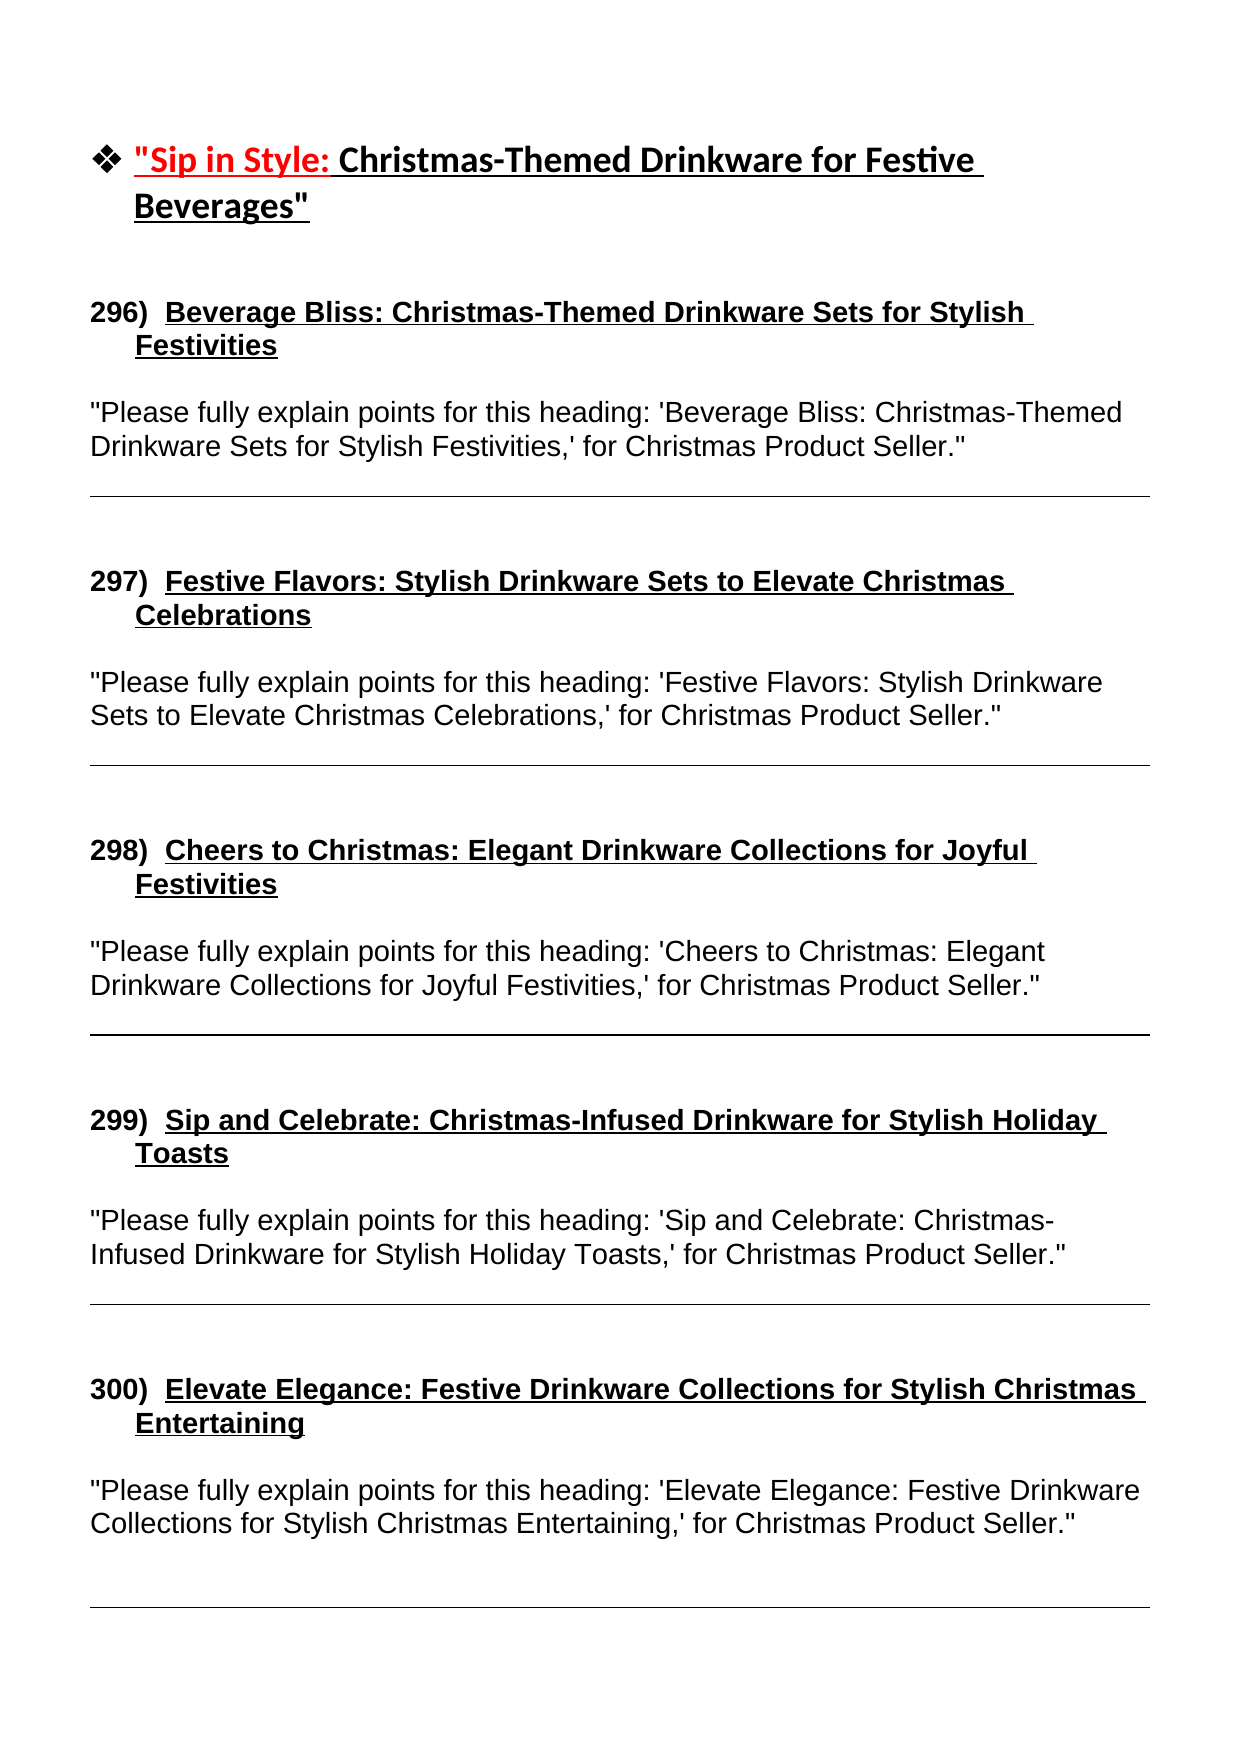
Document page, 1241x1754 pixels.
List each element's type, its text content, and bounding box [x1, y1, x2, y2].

list Sip and Celebrate: Christmas-Infused Drinkware for Stylish Holiday Toasts [90, 1103, 1150, 1170]
list "Please fully explain points for this heading: 'Elevate Elegance: Festive Drinkware Collections for Stylish Christmas Entertaining,' for Christmas Product Seller." [90, 1473, 1150, 1540]
list "Sip in Style: Christmas-Themed Drinkware for Festive Beverages" [90, 136, 1150, 227]
list Festive Flavors: Stylish Drinkware Sets to Elevate Christmas Celebrations [90, 564, 1150, 631]
list Beverage Bliss: Christmas-Themed Drinkware Sets for Stylish Festivities [90, 294, 1150, 362]
list "Please fully explain points for this heading: 'Sip and Celebrate: Christmas-Infused Drinkware for Stylish Holiday Toasts,' for Christmas Product Seller." [90, 1203, 1150, 1270]
list "Please fully explain points for this heading: 'Festive Flavors: Stylish Drinkware Sets to Elevate Christmas Celebrations,' for Christmas Product Seller." [90, 664, 1150, 732]
list "Please fully explain points for this heading: 'Cheers to Christmas: Elegant Drinkware Collections for Joyful Festivities,' for Christmas Product Seller." [90, 934, 1150, 1001]
list "Please fully explain points for this heading: 'Beverage Bliss: Christmas-Themed Drinkware Sets for Stylish Festivities,' for Christmas Product Seller." [90, 395, 1150, 462]
list Elevate Elegance: Festive Drinkware Collections for Stylish Christmas Entertaining [90, 1372, 1150, 1439]
list Cheers to Christmas: Elegant Drinkware Collections for Joyful Festivities [90, 833, 1150, 900]
